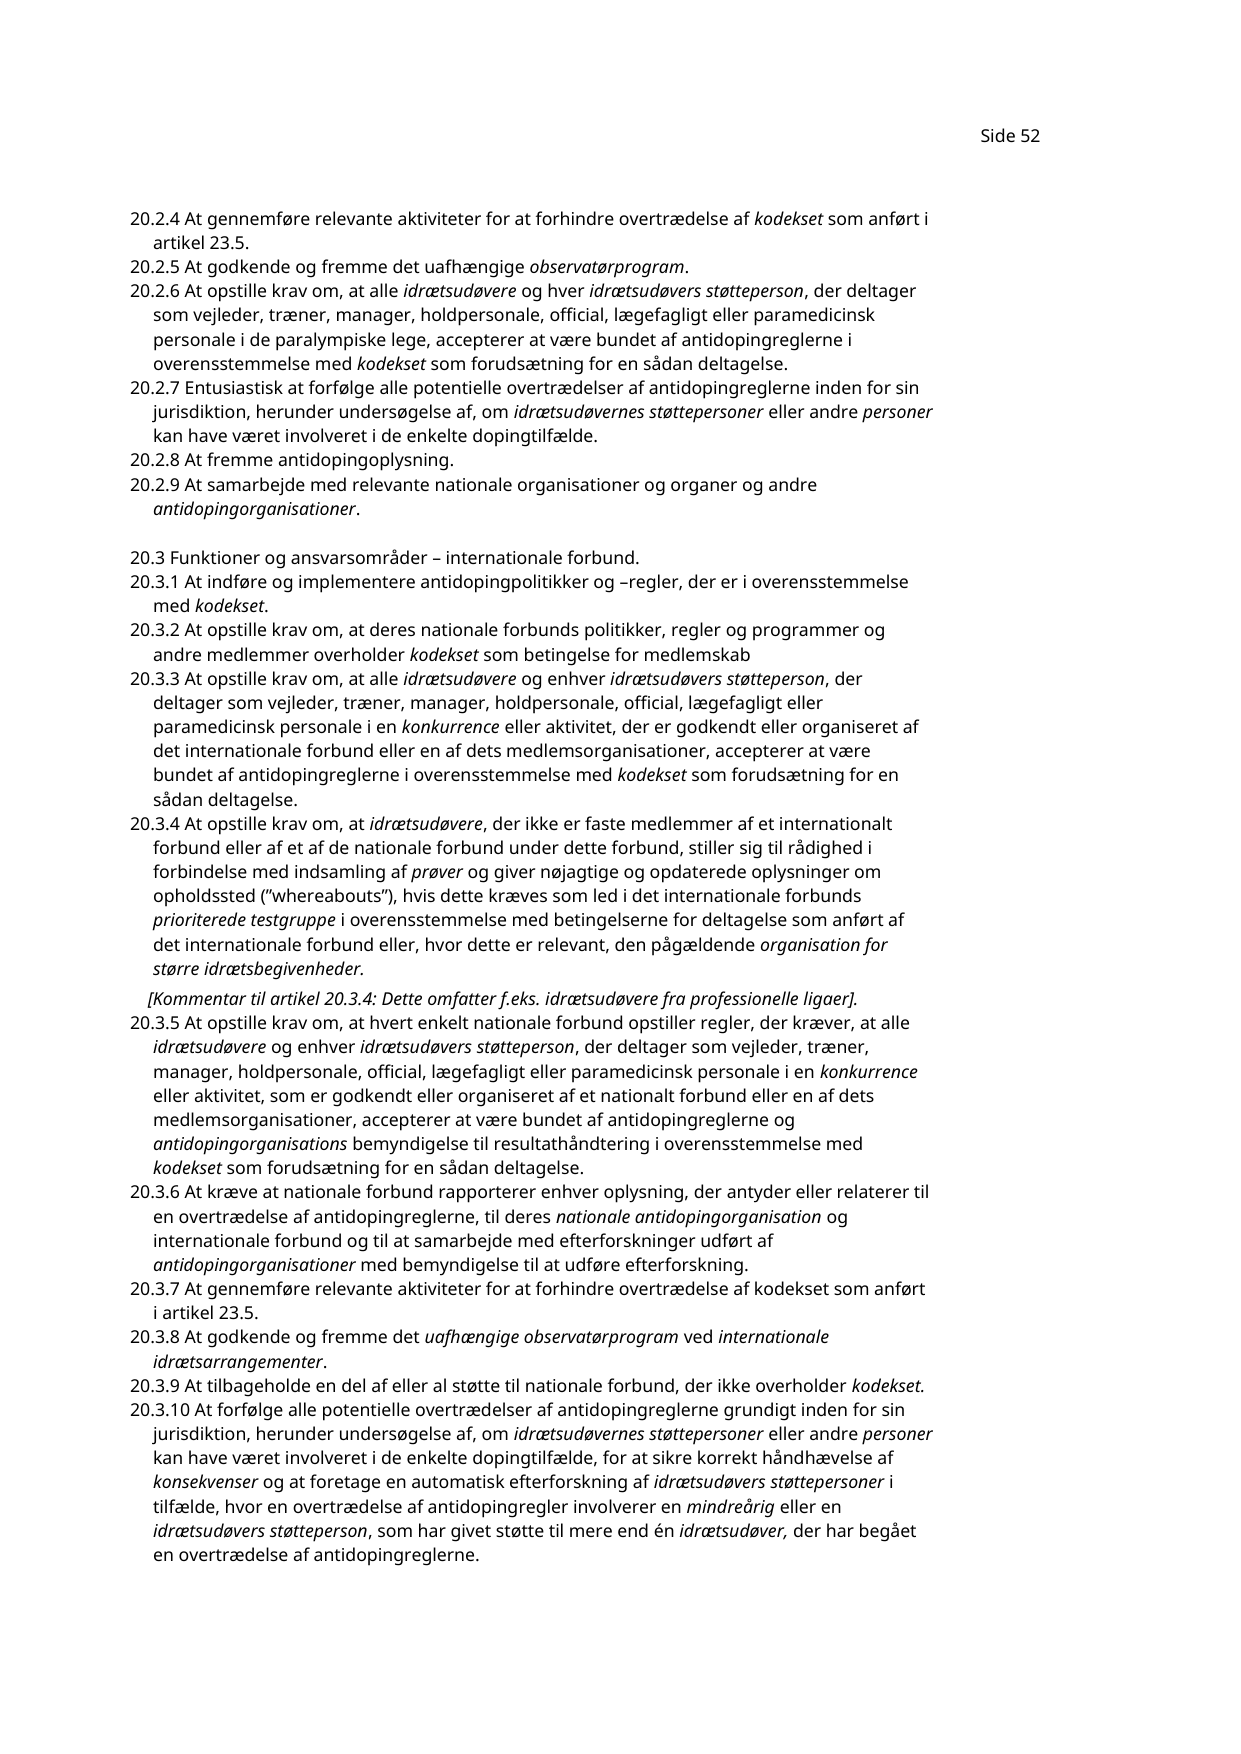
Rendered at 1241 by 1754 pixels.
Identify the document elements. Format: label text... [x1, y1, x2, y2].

text 20.2.8 At fremme antidopingoplysning. [130, 448, 935, 472]
text 20.2.6 At opstille krav om, at alle idrætsudøvere og hver idrætsudøvers støtteperson, der deltager som vejleder, træner, manager, holdpersonale, official, lægefagligt eller paramedicinsk personale i de paralympiske lege, accepterer at være bundet af antidopingreglerne i overensstemmelse med kodekset som forudsætning for en sådan deltagelse. [130, 279, 935, 375]
text 20.3.7 At gennemføre relevante aktiviteter for at forhindre overtrædelse af kodekset som anført i artikel 23.5. [130, 1277, 935, 1325]
text 20.3.1 At indføre og implementere antidopingpolitikker og –regler, der er i overensstemmelse med kodekset. [130, 569, 935, 618]
text 20.2.5 At godkende og fremme det uafhængige observatørprogram. [130, 254, 935, 279]
text 20.3 Funktioner og ansvarsområder – internationale forbund. [130, 545, 935, 569]
text 20.3.2 At opstille krav om, at deres nationale forbunds politikker, regler og programmer og andre medlemmer overholder kodekset som betingelse for medlemskab [130, 618, 935, 666]
text 20.3.8 At godkende og fremme det uafhængige observatørprogram ved internationale idrætsarrangementer. [130, 1325, 935, 1373]
text [Kommentar til artikel 20.3.4: Dette omfatter f.eks. idrætsudøvere fra professionelle ligaer]. [130, 987, 935, 1011]
text 20.3.3 At opstille krav om, at alle idrætsudøvere og enhver idrætsudøvers støtteperson, der deltager som vejleder, træner, manager, holdpersonale, official, lægefagligt eller paramedicinsk personale i en konkurrence eller aktivitet, der er godkendt eller organiseret af det internationale forbund eller en af dets medlemsorganisationer, accepterer at være bundet af antidopingreglerne i overensstemmelse med kodekset som forudsætning for en sådan deltagelse. [130, 666, 935, 811]
text 20.2.4 At gennemføre relevante aktiviteter for at forhindre overtrædelse af kodekset som anført i artikel 23.5. [130, 206, 935, 254]
text 20.3.4 At opstille krav om, at idrætsudøvere, der ikke er faste medlemmer af et internationalt forbund eller af et af de nationale forbund under dette forbund, stiller sig til rådighed i forbindelse med indsamling af prøver og giver nøjagtige og opdaterede oplysninger om opholdssted (”whereabouts”), hvis dette kræves som led i det internationale forbunds prioriterede testgruppe i overensstemmelse med betingelserne for deltagelse som anført af det internationale forbund eller, hvor dette er relevant, den pågældende organisation for større idrætsbegivenheder. [130, 811, 935, 980]
text 20.3.9 At tilbageholde en del af eller al støtte til nationale forbund, der ikke overholder kodekset. [130, 1373, 935, 1397]
text 20.2.9 At samarbejde med relevante nationale organisationer og organer og andre antidopingorganisationer. [130, 472, 935, 520]
text 20.3.10 At forfølge alle potentielle overtrædelser af antidopingreglerne grundigt inden for sin jurisdiktion, herunder undersøgelse af, om idrætsudøvernes støttepersoner eller andre personer kan have været involveret i de enkelte dopingtilfælde, for at sikre korrekt håndhævelse af konsekvenser og at foretage en automatisk efterforskning af idrætsudøvers støttepersoner i tilfælde, hvor en overtrædelse af antidopingregler involverer en mindreårig eller en idrætsudøvers støtteperson, som har givet støtte til mere end én idrætsudøver, der har begået en overtrædelse af antidopingreglerne. [130, 1397, 935, 1567]
text 20.3.5 At opstille krav om, at hvert enkelt nationale forbund opstiller regler, der kræver, at alle idrætsudøvere og enhver idrætsudøvers støtteperson, der deltager som vejleder, træner, manager, holdpersonale, official, lægefagligt eller paramedicinsk personale i en konkurrence eller aktivitet, som er godkendt eller organiseret af et nationalt forbund eller en af dets medlemsorganisationer, accepterer at være bundet af antidopingreglerne og antidopingorganisations bemyndigelse til resultathåndtering i overensstemmelse med kodekset som forudsætning for en sådan deltagelse. [130, 1011, 935, 1180]
text 20.3.6 At kræve at nationale forbund rapporterer enhver oplysning, der antyder eller relaterer til en overtrædelse af antidopingreglerne, til deres nationale antidopingorganisation og internationale forbund og til at samarbejde med efterforskninger udført af antidopingorganisationer med bemyndigelse til at udføre efterforskning. [130, 1180, 935, 1277]
text 20.2.7 Entusiastisk at forfølge alle potentielle overtrædelser af antidopingreglerne inden for sin jurisdiktion, herunder undersøgelse af, om idrætsudøvernes støttepersoner eller andre personer kan have været involveret i de enkelte dopingtilfælde. [130, 375, 935, 448]
